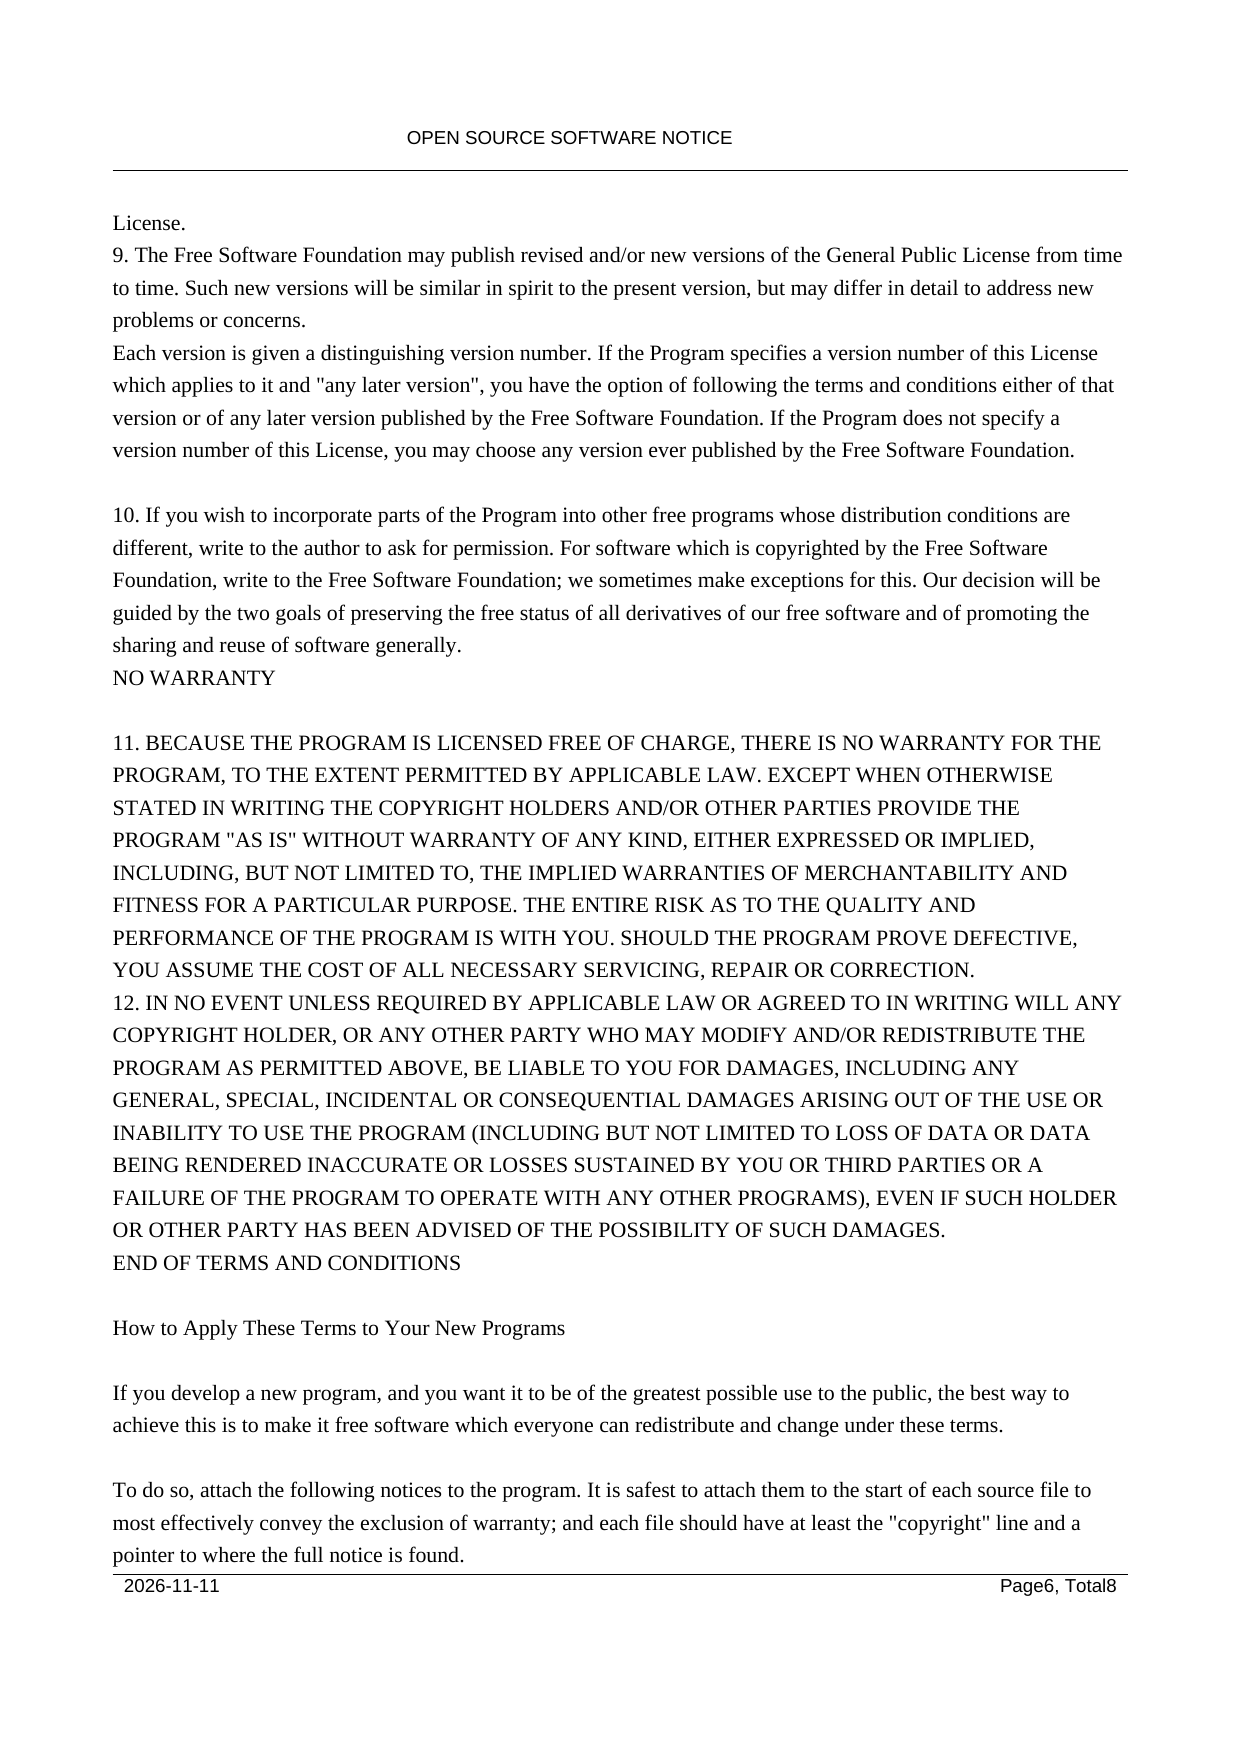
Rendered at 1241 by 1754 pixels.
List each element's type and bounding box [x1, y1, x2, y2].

text [112, 206, 1128, 1571]
